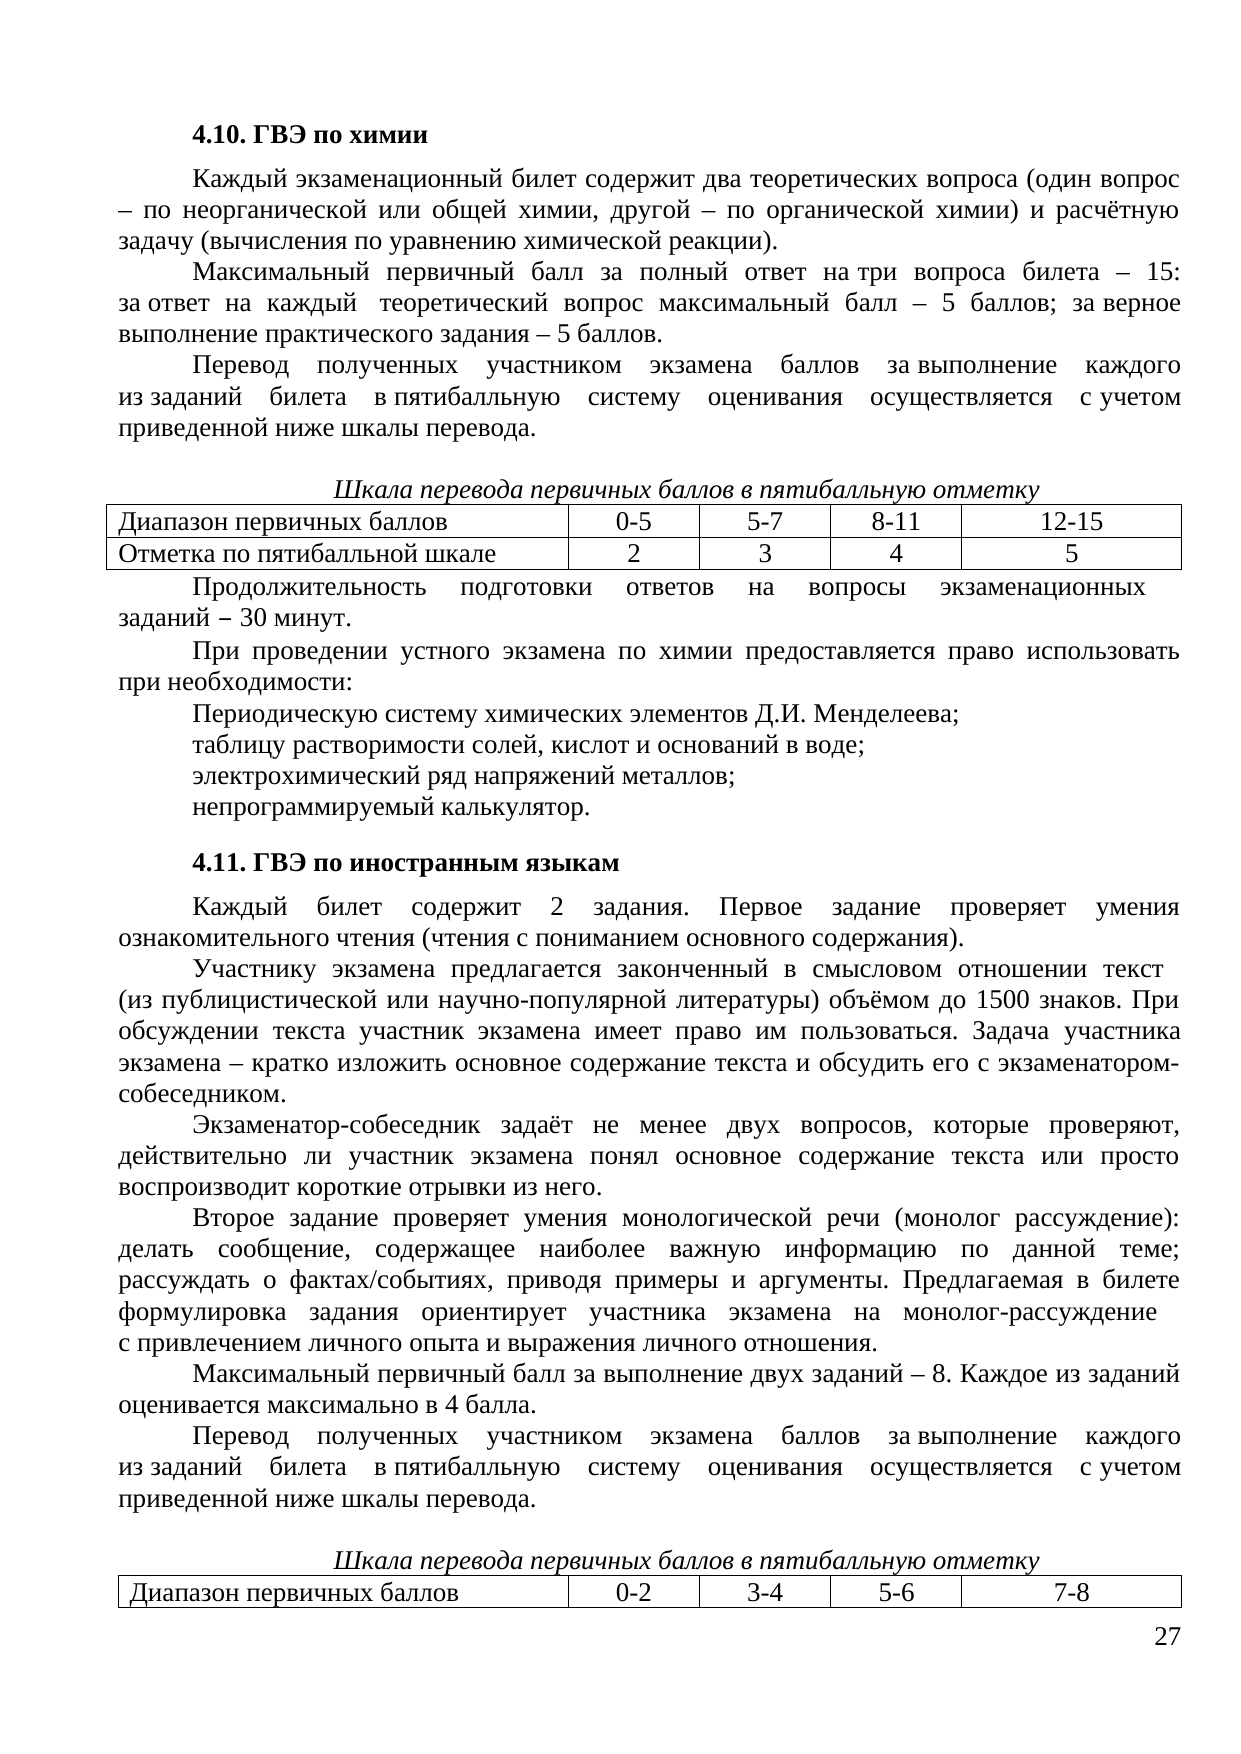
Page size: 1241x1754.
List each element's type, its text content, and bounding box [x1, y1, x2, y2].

text Максимальный первичный балл за выполнение двух заданий – 8. Каждое из заданий оценивается максимально в 4 балла. [118, 1357, 1181, 1419]
text Перевод полученных участником экзамена баллов за выполнение каждого из заданий билета в пятибалльную систему оценивания осуществляется с учетом приведенной ниже шкалы перевода. [118, 1419, 1181, 1513]
text Каждый билет содержит 2 задания. Первое задание проверяет умения ознакомительного чтения (чтения с пониманием основного содержания). [118, 890, 1181, 952]
text Перевод полученных участником экзамена баллов за выполнение каждого из заданий билета в пятибалльную систему оценивания осуществляется с учетом приведенной ниже шкалы перевода. [118, 349, 1181, 442]
text Экзаменатор-собеседник задаёт не менее двух вопросов, которые проверяют, действительно ли участник экзамена понял основное содержание текста или просто воспроизводит короткие отрывки из него. [118, 1108, 1181, 1201]
table_cell 5 [962, 538, 1181, 569]
table_cell 4 [831, 538, 961, 569]
text Максимальный первичный балл за полный ответ на три вопроса билета – 15: за ответ на каждый теоретический вопрос максимальный балл – 5 баллов; за верное выполнение практического задания – 5 баллов. [118, 255, 1181, 349]
subtitle 4.10. ГВЭ по химии [118, 118, 1181, 149]
table_header 5-6 [831, 1576, 961, 1607]
text Периодическую систему химических элементов Д.И. Менделеева; [118, 697, 1181, 728]
table_header 7-8 [962, 1576, 1181, 1607]
text Шкала перевода первичных баллов в пятибалльную отметку [118, 1544, 1181, 1575]
table_header 8-11 [831, 505, 961, 537]
text электрохимический ряд напряжений металлов; [118, 759, 1181, 790]
table_header 12-15 [962, 505, 1181, 537]
table_header 5-7 [700, 505, 830, 537]
table_header 0-5 [569, 505, 699, 537]
text Участнику экзамена предлагается законченный в смысловом отношении текст (из публицистической или научно-популярной литературы) объёмом до 1500 знаков. При обсуждении текста участник экзамена имеет право им пользоваться. Задача участника экзамена – кратко изложить основное содержание текста и обсудить его с экзаменатором-собеседником. [118, 952, 1181, 1108]
text Шкала перевода первичных баллов в пятибалльную отметку [118, 473, 1181, 504]
table_cell 3 [700, 538, 830, 569]
table_header Диапазон первичных баллов [119, 1576, 568, 1607]
text Продолжительность подготовки ответов на вопросы экзаменационных заданий 30 минут. [118, 570, 1181, 634]
subtitle 4.11. ГВЭ по иностранным языкам [118, 846, 1181, 877]
table_cell Отметка по пятибалльной шкале [107, 538, 568, 569]
text таблицу растворимости солей, кислот и оснований в воде; [118, 728, 1181, 759]
text Каждый экзаменационный билет содержит два теоретических вопроса (один вопрос – по неорганической или общей химии, другой – по органической химии) и расчётную задачу (вычисления по уравнению химической реакции). [118, 162, 1181, 255]
table_header 0-2 [569, 1576, 699, 1607]
table_cell 2 [569, 538, 699, 569]
text Второе задание проверяет умения монологической речи (монолог рассуждение): делать сообщение, содержащее наиболее важную информацию по данной теме; рассуждать о фактах/событиях, приводя примеры и аргументы. Предлагаемая в билете формулировка задания ориентирует участника экзамена на монолог-рассуждение с привлечением личного опыта и выражения личного отношения. [118, 1201, 1181, 1357]
table_header Диапазон первичных баллов [107, 505, 568, 537]
list При проведении устного экзамена по химии предоставляется право использовать при необходимости: [118, 634, 1181, 697]
text непрограммируемый калькулятор. [118, 790, 1181, 821]
table_header 3-4 [700, 1576, 830, 1607]
